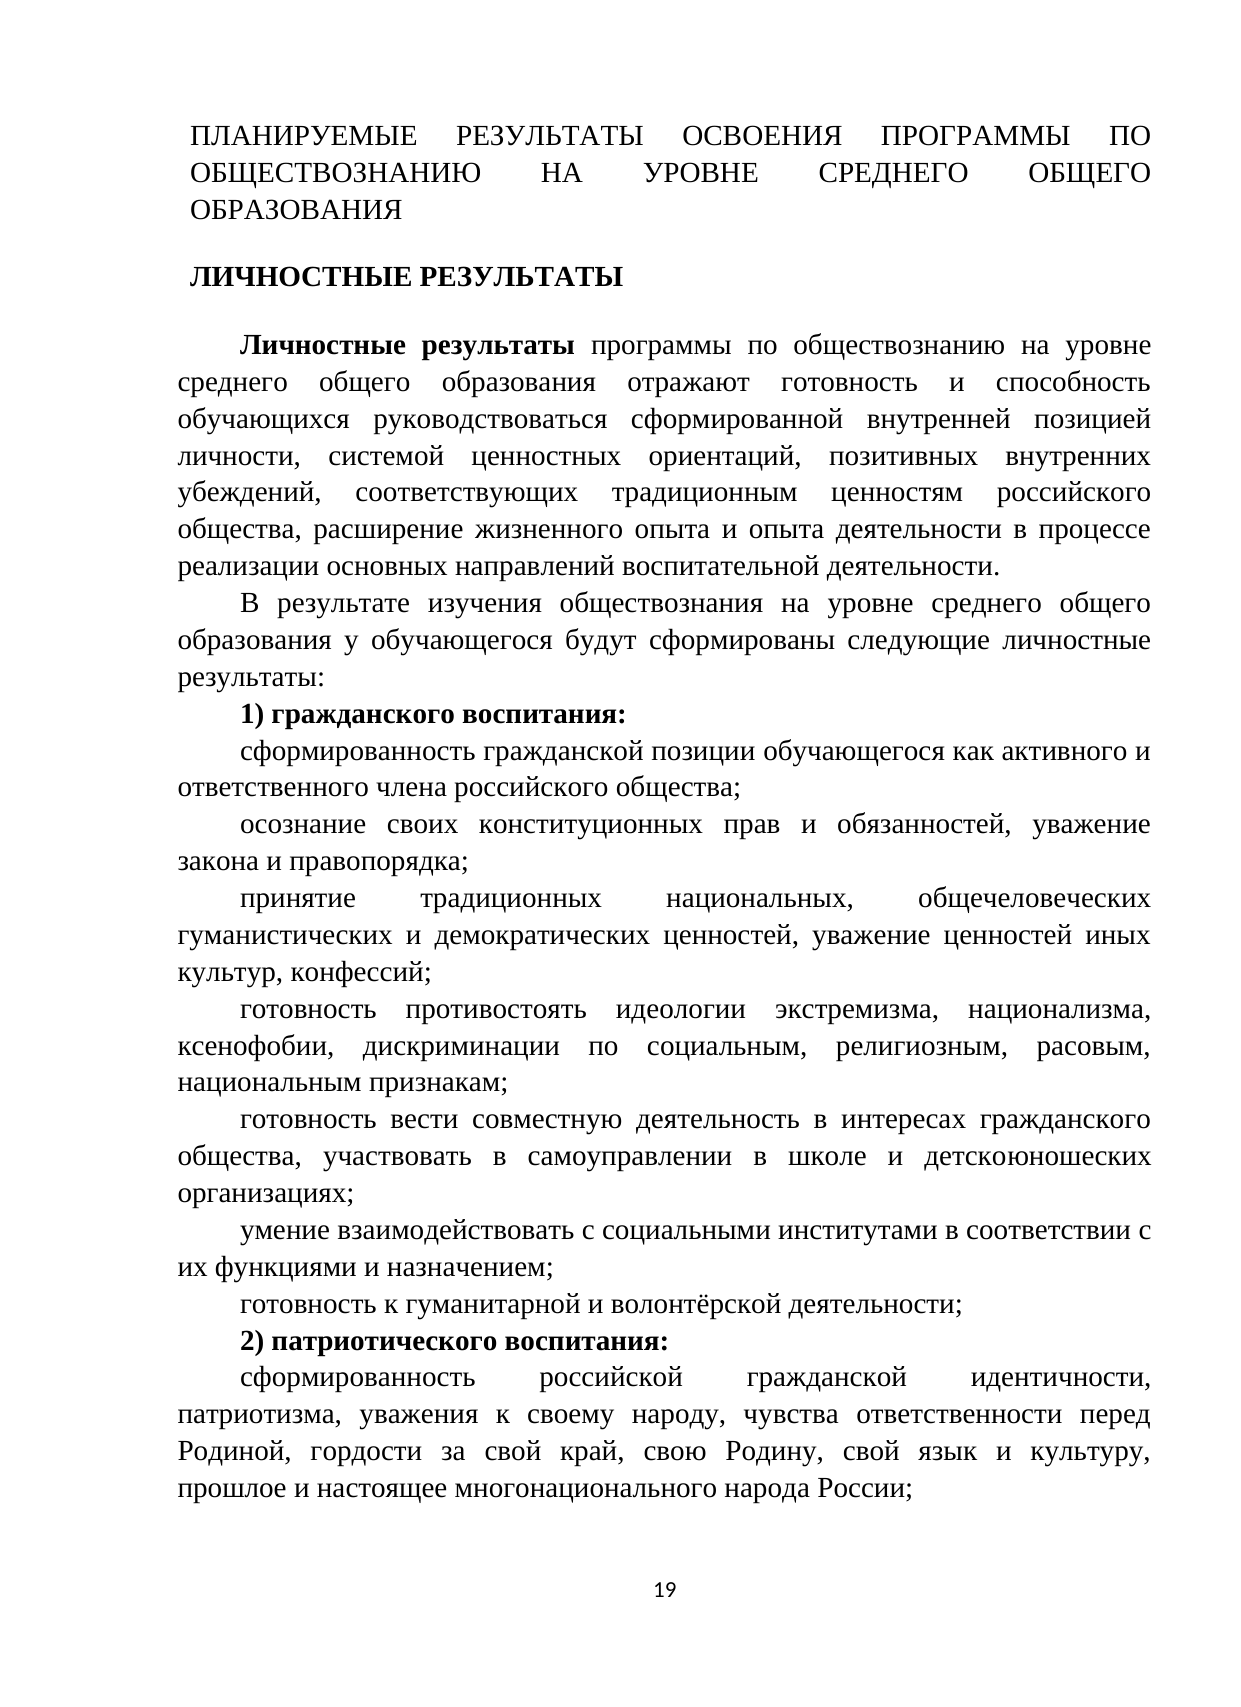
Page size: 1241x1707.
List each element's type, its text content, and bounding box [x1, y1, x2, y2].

text сформированность российской гражданской идентичности, патриотизма, уважения к своему народу, чувства ответственности перед Родиной, гордости за свой край, свою Родину, свой язык и культуру, прошлое и настоящее многонационального народа России; [177, 1359, 1152, 1504]
text В результате изучения обществознания на уровне среднего общего образования у обучающегося будут сформированы следующие личностные результаты: [177, 585, 1152, 692]
text 1) гражданского воспитания: [177, 696, 1152, 729]
text готовность к гуманитарной и волонтёрской деятельности; [177, 1286, 1152, 1319]
text Личностные результаты программы по обществознанию на уровне среднего общего образования отражают готовность и способность обучающихся руководствоваться сформированной внутренней позицией личности, системой ценностных ориентаций, позитивных внутренних убеждений, соответствующих традиционным ценностям российского общества, расширение жизненного опыта и опыта деятельности в процессе реализации основных направлений воспитательной деятельности. [177, 327, 1152, 582]
text ПЛАНИРУЕМЫЕ РЕЗУЛЬТАТЫ ОСВОЕНИЯ ПРОГРАММЫ ПО ОБЩЕСТВОЗНАНИЮ НА УРОВНЕ СРЕДНЕГО ОБЩЕГО ОБРАЗОВАНИЯ [190, 118, 1152, 225]
text сформированность гражданской позиции обучающегося как активного и ответственного члена российского общества; [177, 733, 1152, 803]
text готовность вести совместную деятельность в интересах гражданского общества, участвовать в самоуправлении в школе и детско­юношеских организациях; [177, 1101, 1152, 1209]
text 2) патриотического воспитания: [177, 1323, 1152, 1356]
text умение взаимодействовать с социальными институтами в соответствии с их функциями и назначением; [177, 1212, 1152, 1282]
text ЛИЧНОСТНЫЕ РЕЗУЛЬТАТЫ [190, 259, 1152, 293]
text принятие традиционных национальных, общечеловеческих гуманистических и демократических ценностей, уважение ценностей иных культур, конфессий; [177, 880, 1152, 987]
text готовность противостоять идеологии экстремизма, национализма, ксенофобии, дискриминации по социальным, религиозным, расовым, национальным признакам; [177, 991, 1152, 1098]
text осознание своих конституционных прав и обязанностей, уважение закона и правопорядка; [177, 806, 1152, 877]
